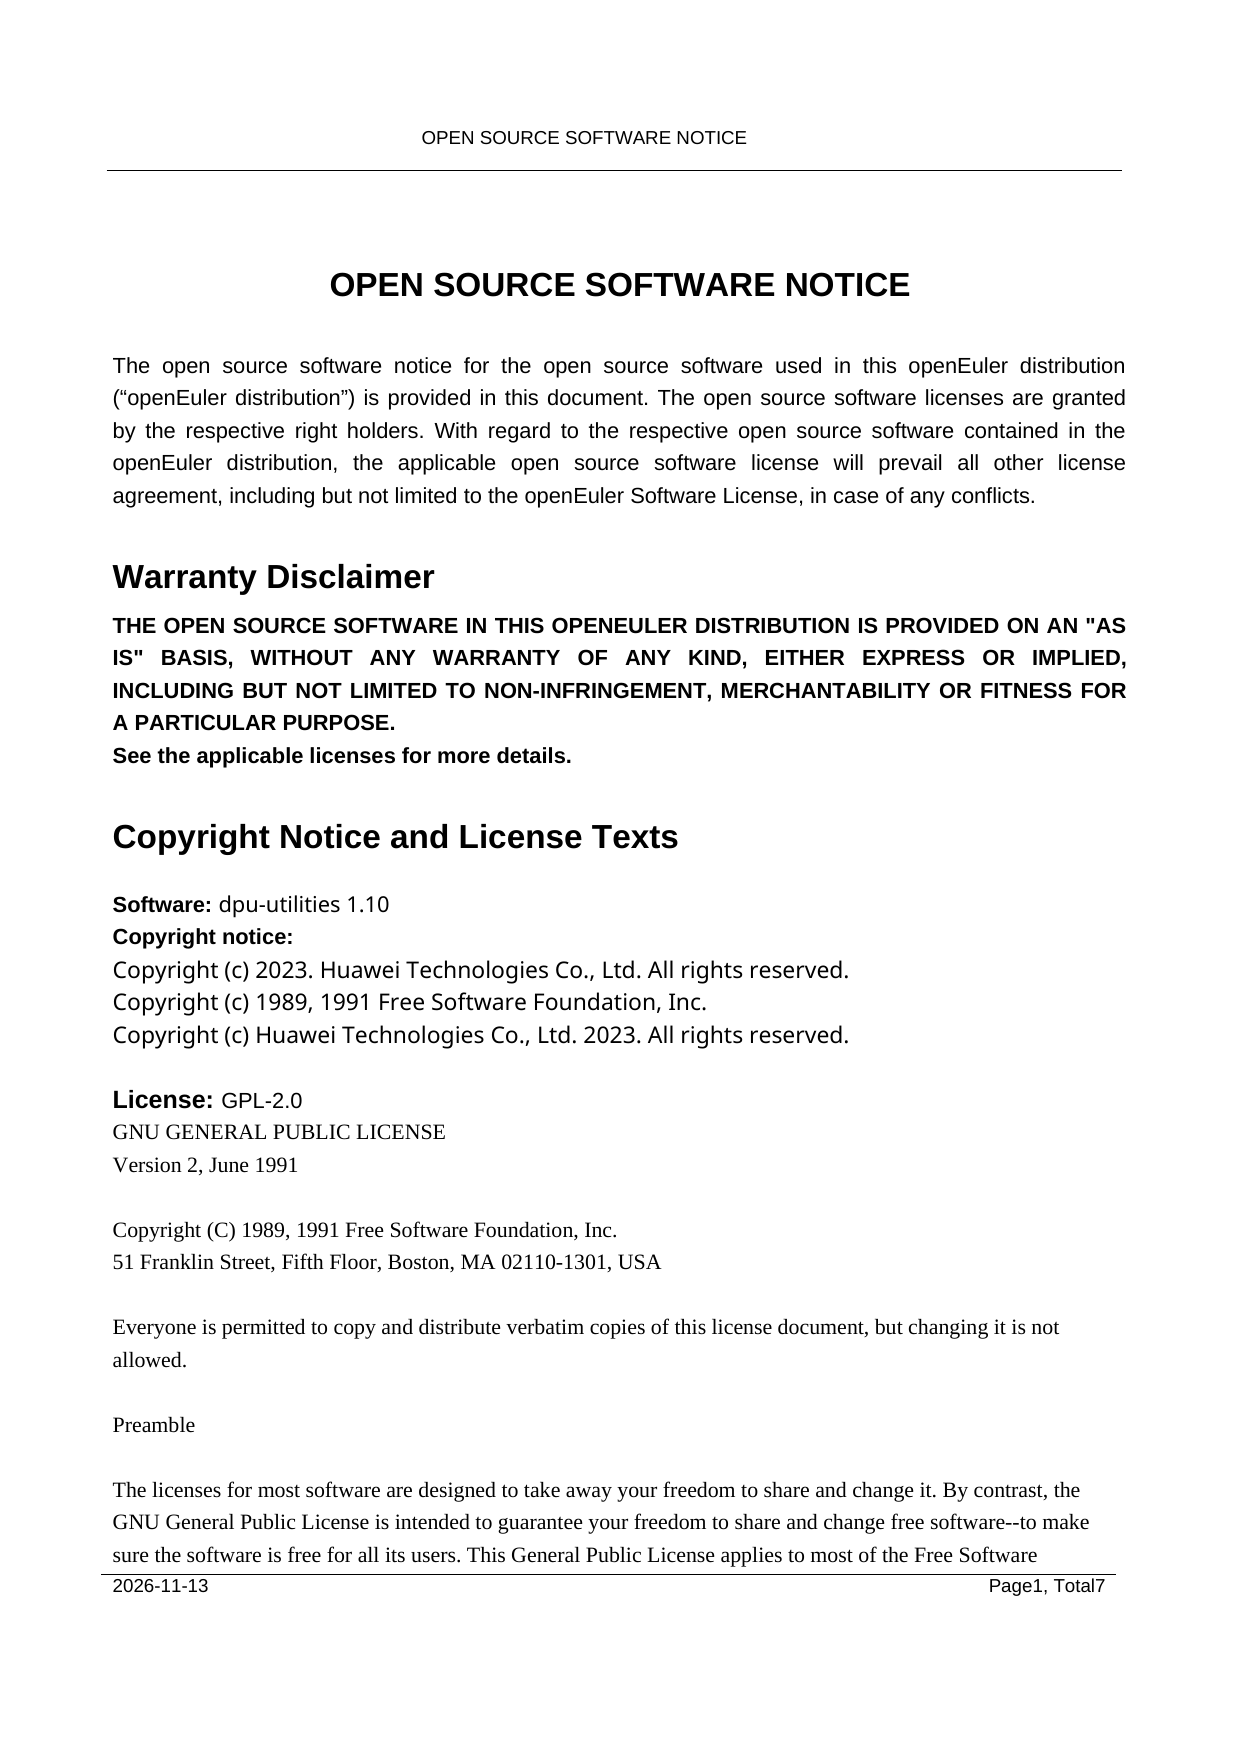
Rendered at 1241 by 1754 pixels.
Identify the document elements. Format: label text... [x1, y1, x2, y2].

text License: GPL-2.0 [112, 1083, 1128, 1116]
text Copyright notice: [112, 921, 1128, 953]
text THE OPEN SOURCE SOFTWARE IN THIS OPENEULER DISTRIBUTION IS PROVIDED ON AN "AS IS" BASIS, WITHOUT ANY WARRANTY OF ANY KIND, EITHER EXPRESS OR IMPLIED, INCLUDING BUT NOT LIMITED TO NON-INFRINGEMENT, MERCHANTABILITY OR FITNESS FOR A PARTICULAR PURPOSE. See the applicable licenses for more details. [112, 609, 1128, 771]
text Copyright (c) 2023. Huawei Technologies Co., Ltd. All rights reserved. Copyright (c) 1989, 1991 Free Software Foundation, Inc. Copyright (c) Huawei Technologies Co., Ltd. 2023. All rights reserved. [112, 953, 1128, 1083]
text OPEN SOURCE SOFTWARE NOTICE [112, 251, 1128, 316]
text The open source software notice for the open source software used in this openEuler distribution (“openEuler distribution”) is provided in this document. The open source software licenses are granted by the respective right holders. With regard to the respective open source software contained in the openEuler distribution, the applicable open source software license will prevail all other license agreement, including but not limited to the openEuler Software License, in case of any conflicts. [112, 349, 1128, 511]
text Software: dpu-utilities 1.10 [112, 888, 1128, 921]
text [112, 1116, 1128, 1571]
text Copyright Notice and License Texts [112, 804, 1128, 869]
text Warranty Disclaimer [112, 544, 1128, 609]
